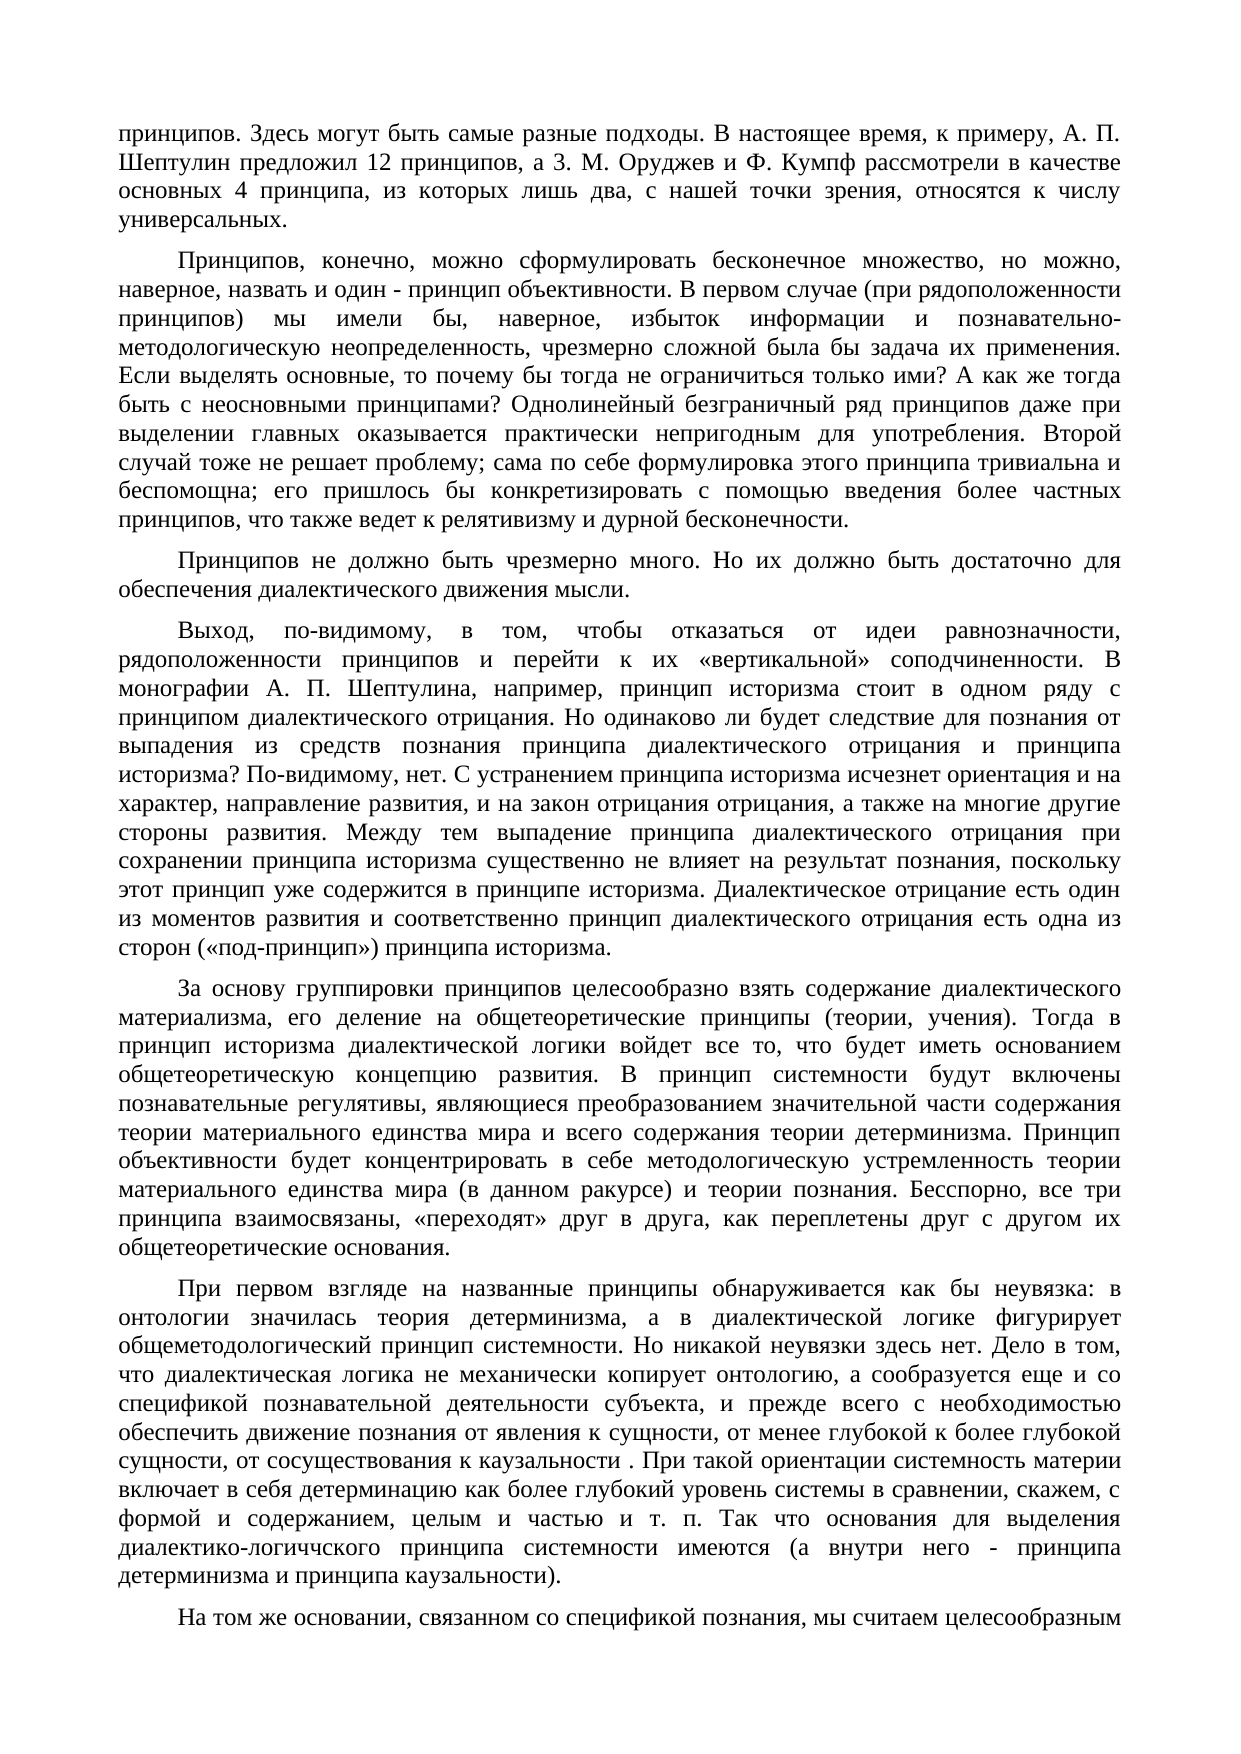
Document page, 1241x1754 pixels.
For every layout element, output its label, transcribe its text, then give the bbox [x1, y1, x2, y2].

text Выход, по-видимому, в том, чтобы отказаться от идеи равнозначности, рядоположенности принципов и перейти к их «вертикальной» соподчиненности. В монографии А. П. Шептулина, например, принцип историзма стоит в одном ряду с принципом диалектического отрицания. Но одинаково ли будет следствие для познания от выпадения из средств познания принципа диалектического отрицания и принципа историзма? По-видимому, нет. С устранением принципа историзма исчезнет ориентация и на характер, направление развития, и на закон отрицания отрицания, а также на многие другие стороны развития. Между тем выпадение принципа диалектического отрицания при сохранении принципа историзма существенно не влияет на результат познания, поскольку этот принцип уже содержится в принципе историзма. Диалектическое отрицание есть один из моментов развития и соответственно принцип диалектического отрицания есть одна из сторон («под-принцип») принципа историзма. [118, 616, 1122, 961]
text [118, 1602, 1122, 1631]
text При первом взгляде на названные принципы обнаруживается как бы неувязка: в онтологии значилась теория детерминизма, а в диалектической логике фигурирует общеметодологический принцип системности. Но никакой неувязки здесь нет. Дело в том, что диалектическая логика не механически копирует онтологию, а сообразуется еще и со спецификой познавательной деятельности субъекта, и прежде всего с необходимостью обеспечить движение познания от явления к сущности, от менее глубокой к более глубокой сущности, от сосуществования к каузальности . При такой ориентации системность материи включает в себя детерминацию как более глубокий уровень системы в сравнении, скажем, с формой и содержанием, целым и частью и т. п. Так что основания для выделения диалектико-логиччского принципа системности имеются (а внутри него - принципа детерминизма и принципа каузальности). [118, 1273, 1122, 1589]
text Принципов не должно быть чрезмерно много. Но их должно быть достаточно для обеспечения диалектического движения мысли. [118, 546, 1122, 603]
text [118, 118, 1122, 233]
text Принципов, конечно, можно сформулировать бесконечное множество, но можно, наверное, назвать и один - принцип объективности. В первом случае (при рядоположенности принципов) мы имели бы, наверное, избыток информации и познавательно-методологическую неопределенность, чрезмерно сложной была бы задача их применения. Если выделять основные, то почему бы тогда не ограничиться только ими? А как же тогда быть с неосновными принципами? Однолинейный безграничный ряд принципов даже при выделении главных оказывается практически непригодным для употребления. Второй случай тоже не решает проблему; сама по себе формулировка этого принципа тривиальна и беспомощна; его пришлось бы конкретизировать с помощью введения более частных принципов, что также ведет к релятивизму и дурной бесконечности. [118, 246, 1122, 533]
text За основу группировки принципов целесообразно взять содержание диалектического материализма, его деление на общетеоретические принципы (теории, учения). Тогда в принцип историзма диалектической логики войдет все то, что будет иметь основанием общетеоретическую концепцию развития. В принцип системности будут включены познавательные регулятивы, являющиеся преобразованием значительной части содержания теории материального единства мира и всего содержания теории детерминизма. Принцип объективности будет концентрировать в себе методологическую устремленность теории материального единства мира (в данном ракурсе) и теории познания. Бесспорно, все три принципа взаимосвязаны, «переходят» друг в друга, как переплетены друг с другом их общетеоретические основания. [118, 973, 1122, 1261]
